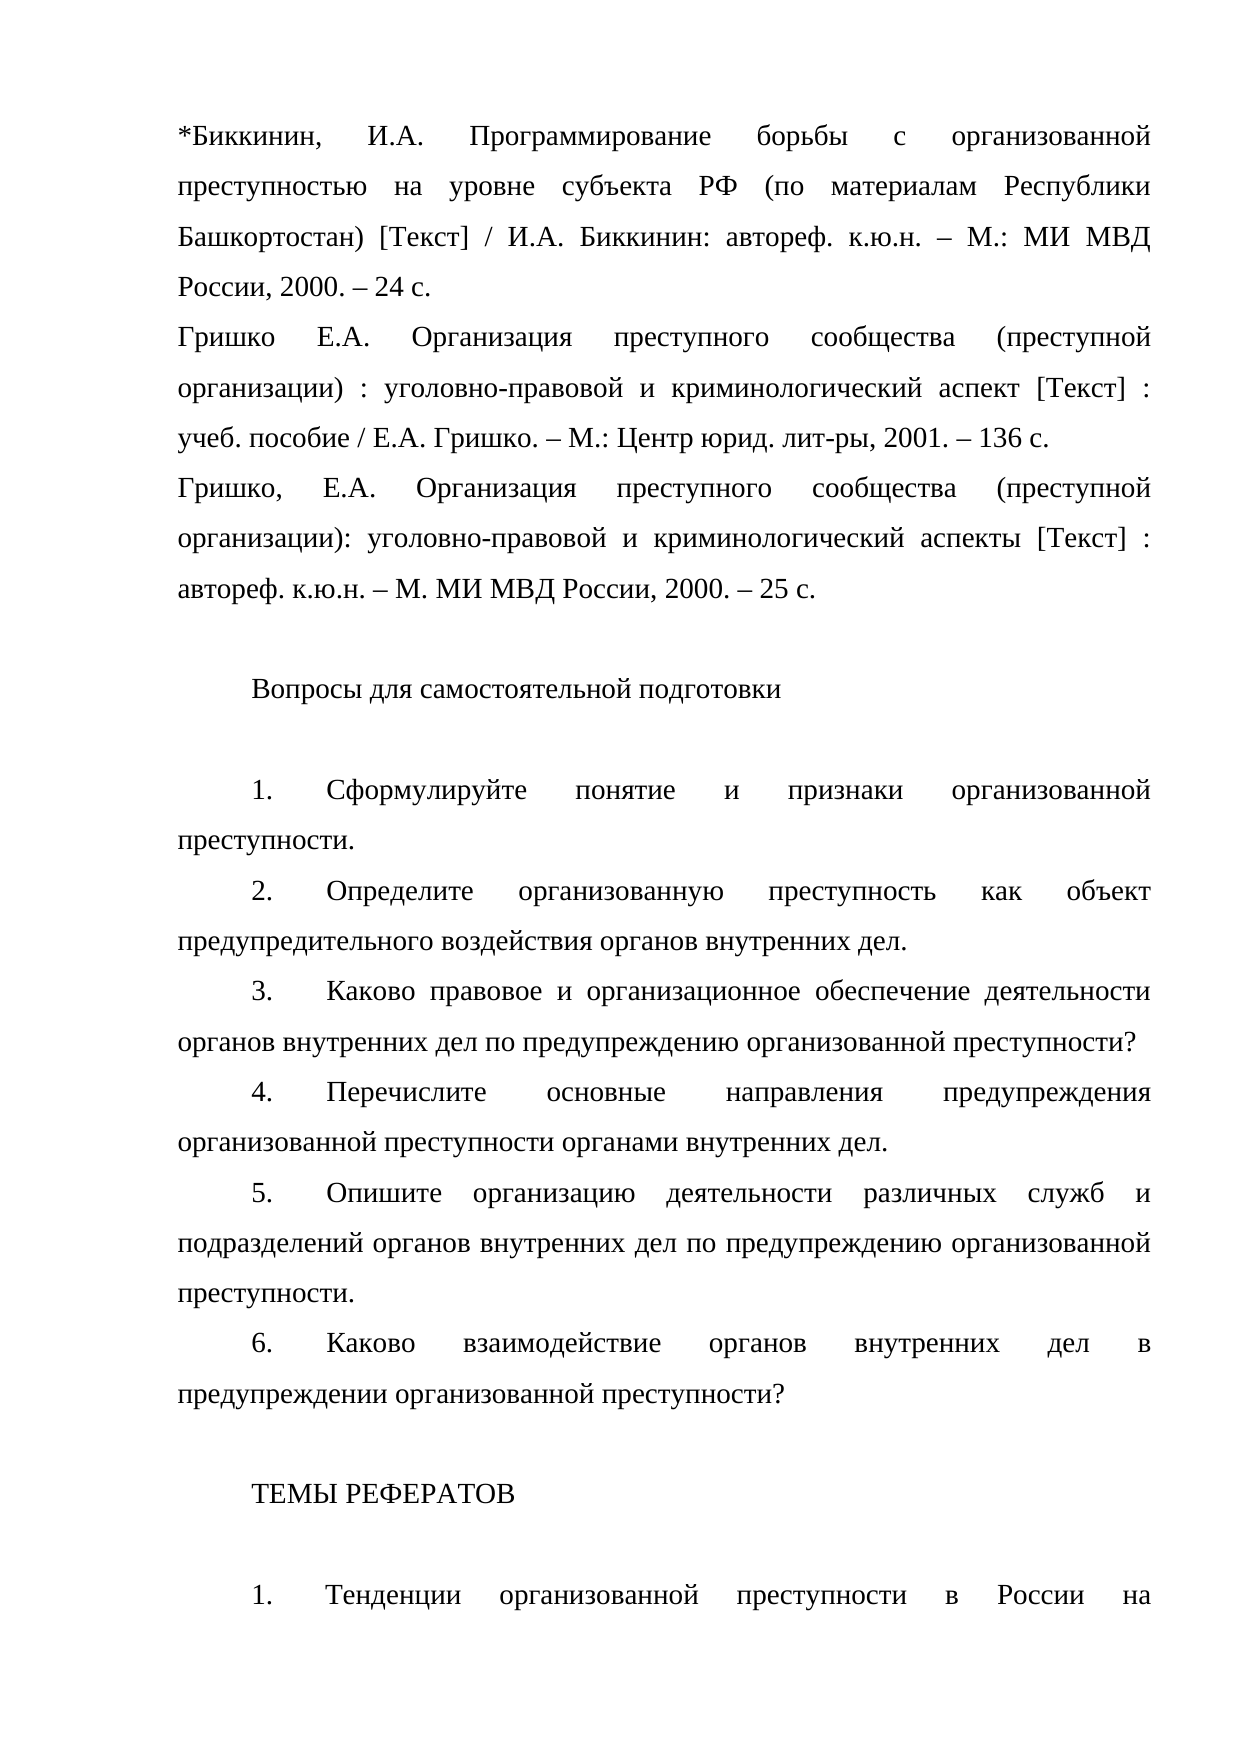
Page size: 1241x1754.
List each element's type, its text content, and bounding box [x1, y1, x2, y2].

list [177, 1577, 1152, 1611]
text Гришко Е.А. Организация преступного сообщества (преступной организации) : уголовно-правовой и криминологический аспект [Текст] : учеб. пособие / Е.А. Гришко. – М.: Центр юрид. лит-ры, 2001. – 136 с. [177, 319, 1152, 453]
list Каково взаимодействие органов внутренних дел в предупреждении организованной преступности? [177, 1326, 1152, 1409]
text Вопросы для самостоятельной подготовки [177, 672, 1152, 705]
list Перечислите основные направления предупреждения организованной преступности органами внутренних дел. [177, 1074, 1152, 1158]
list Каково правовое и организационное обеспечение деятельности органов внутренних дел по предупреждению организованной преступности? [177, 973, 1152, 1057]
text Темы рефератов [177, 1477, 1152, 1510]
list Определите организованную преступность как объект предупредительного воздействия органов внутренних дел. [177, 873, 1152, 957]
list Опишите организацию деятельности различных служб и подразделений органов внутренних дел по предупреждению организованной преступности. [177, 1175, 1152, 1309]
text Гришко, Е.А. Организация преступного сообщества (преступной организации): уголовно-правовой и криминологический аспекты [Текст] : автореф. к.ю.н. – М. МИ МВД России, 2000. – 25 с. [177, 470, 1152, 604]
text *Биккинин, И.А. Программирование борьбы с организованной преступностью на уровне субъекта РФ (по материалам Республики Башкортостан) [Текст] / И.А. Биккинин: автореф. к.ю.н. – М.: МИ МВД России, 2000. – 24 с. [177, 118, 1152, 303]
list Сформулируйте понятие и признаки организованной преступности. [177, 772, 1152, 856]
